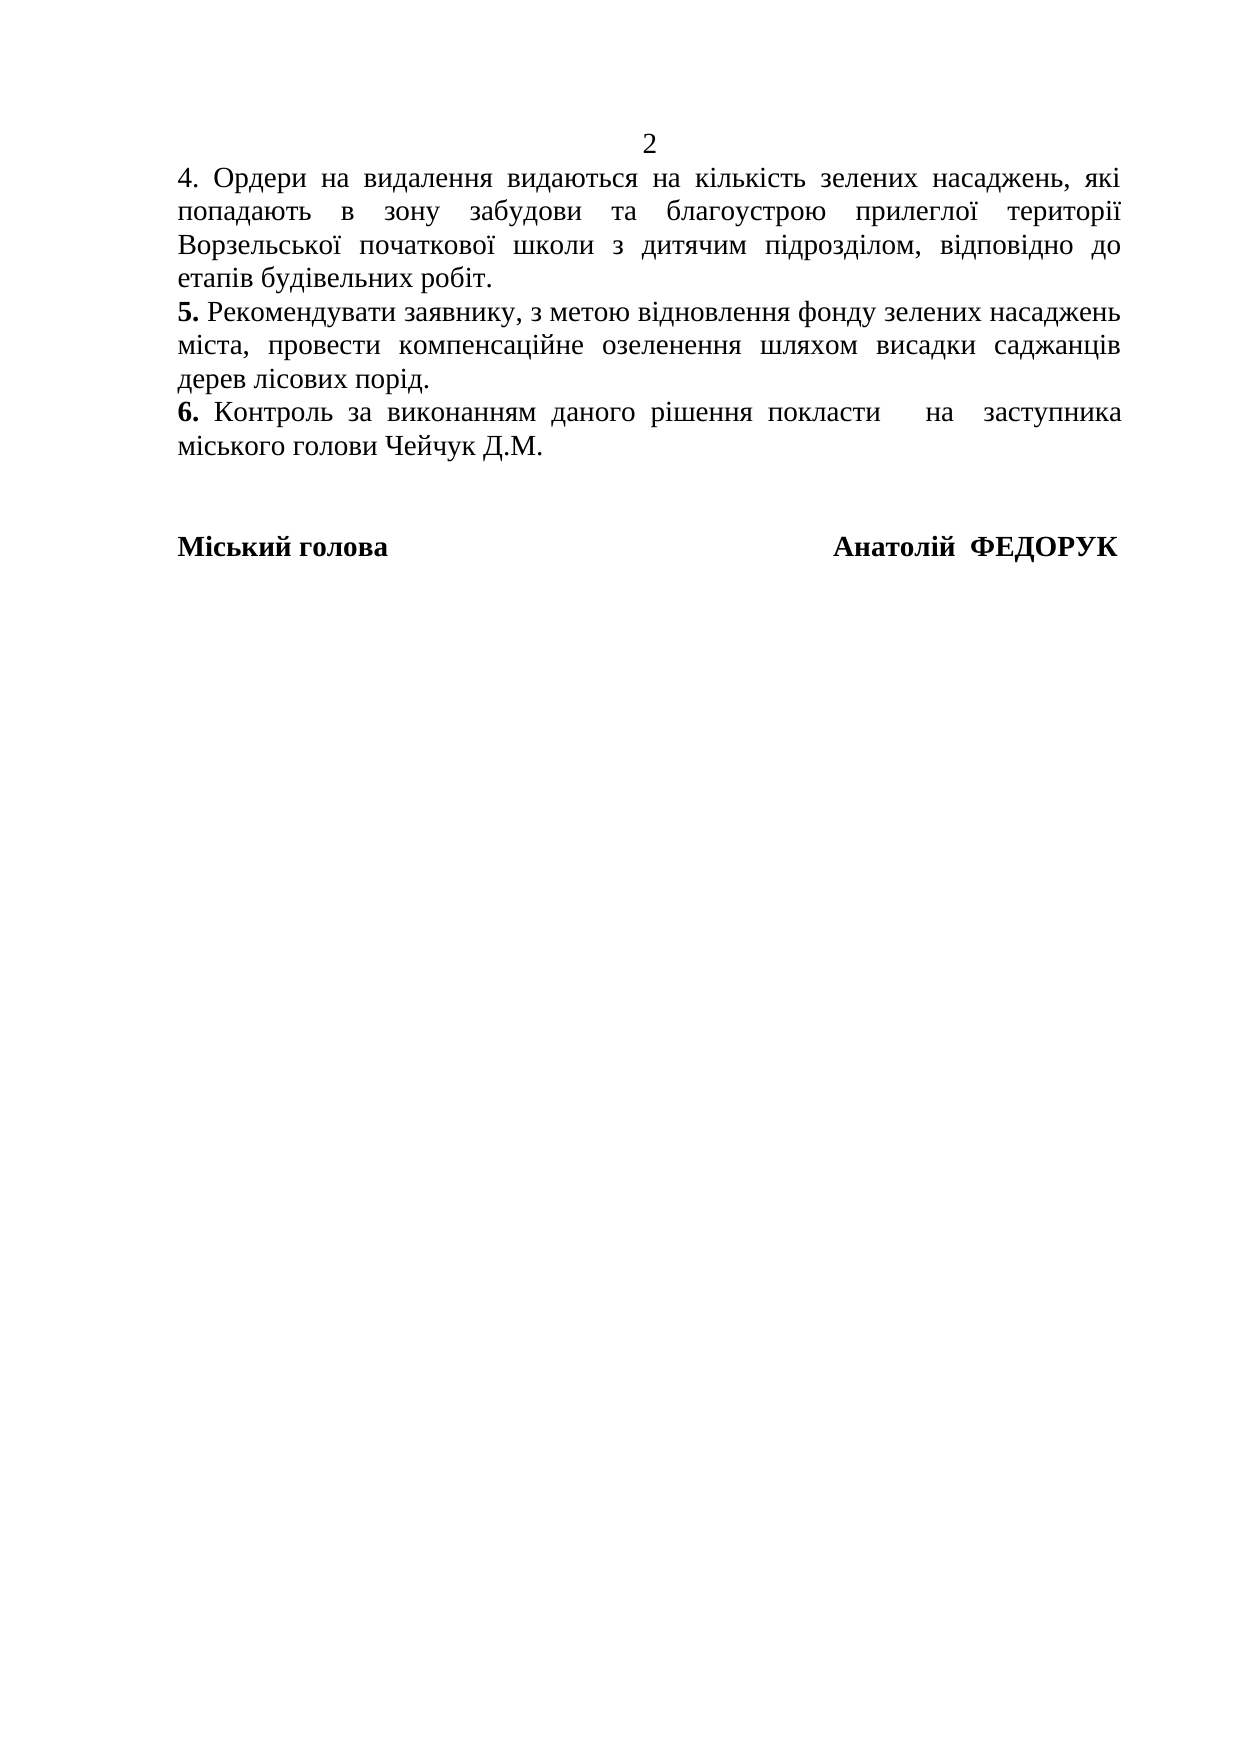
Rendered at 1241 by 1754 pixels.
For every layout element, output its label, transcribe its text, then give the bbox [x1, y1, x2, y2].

text 6. Контроль за виконанням даного рішення покласти на заступника міського голови Чейчук Д.М. [177, 394, 1122, 462]
text 4. Ордери на видалення видаються на кількість зелених насаджень, які попадають в зону забудови та благоустрою прилеглої території Ворзельської початкової школи з дитячим підрозділом, відповідно до етапів будівельних робіт. [177, 160, 1122, 294]
text Міський голова Анатолій ФЕДОРУК [177, 529, 1128, 562]
text 2 [177, 126, 1122, 160]
text 5. Рекомендувати заявнику, з метою відновлення фонду зелених насаджень міста, провести компенсаційне озеленення шляхом висадки саджанців дерев лісових порід. [177, 294, 1122, 394]
